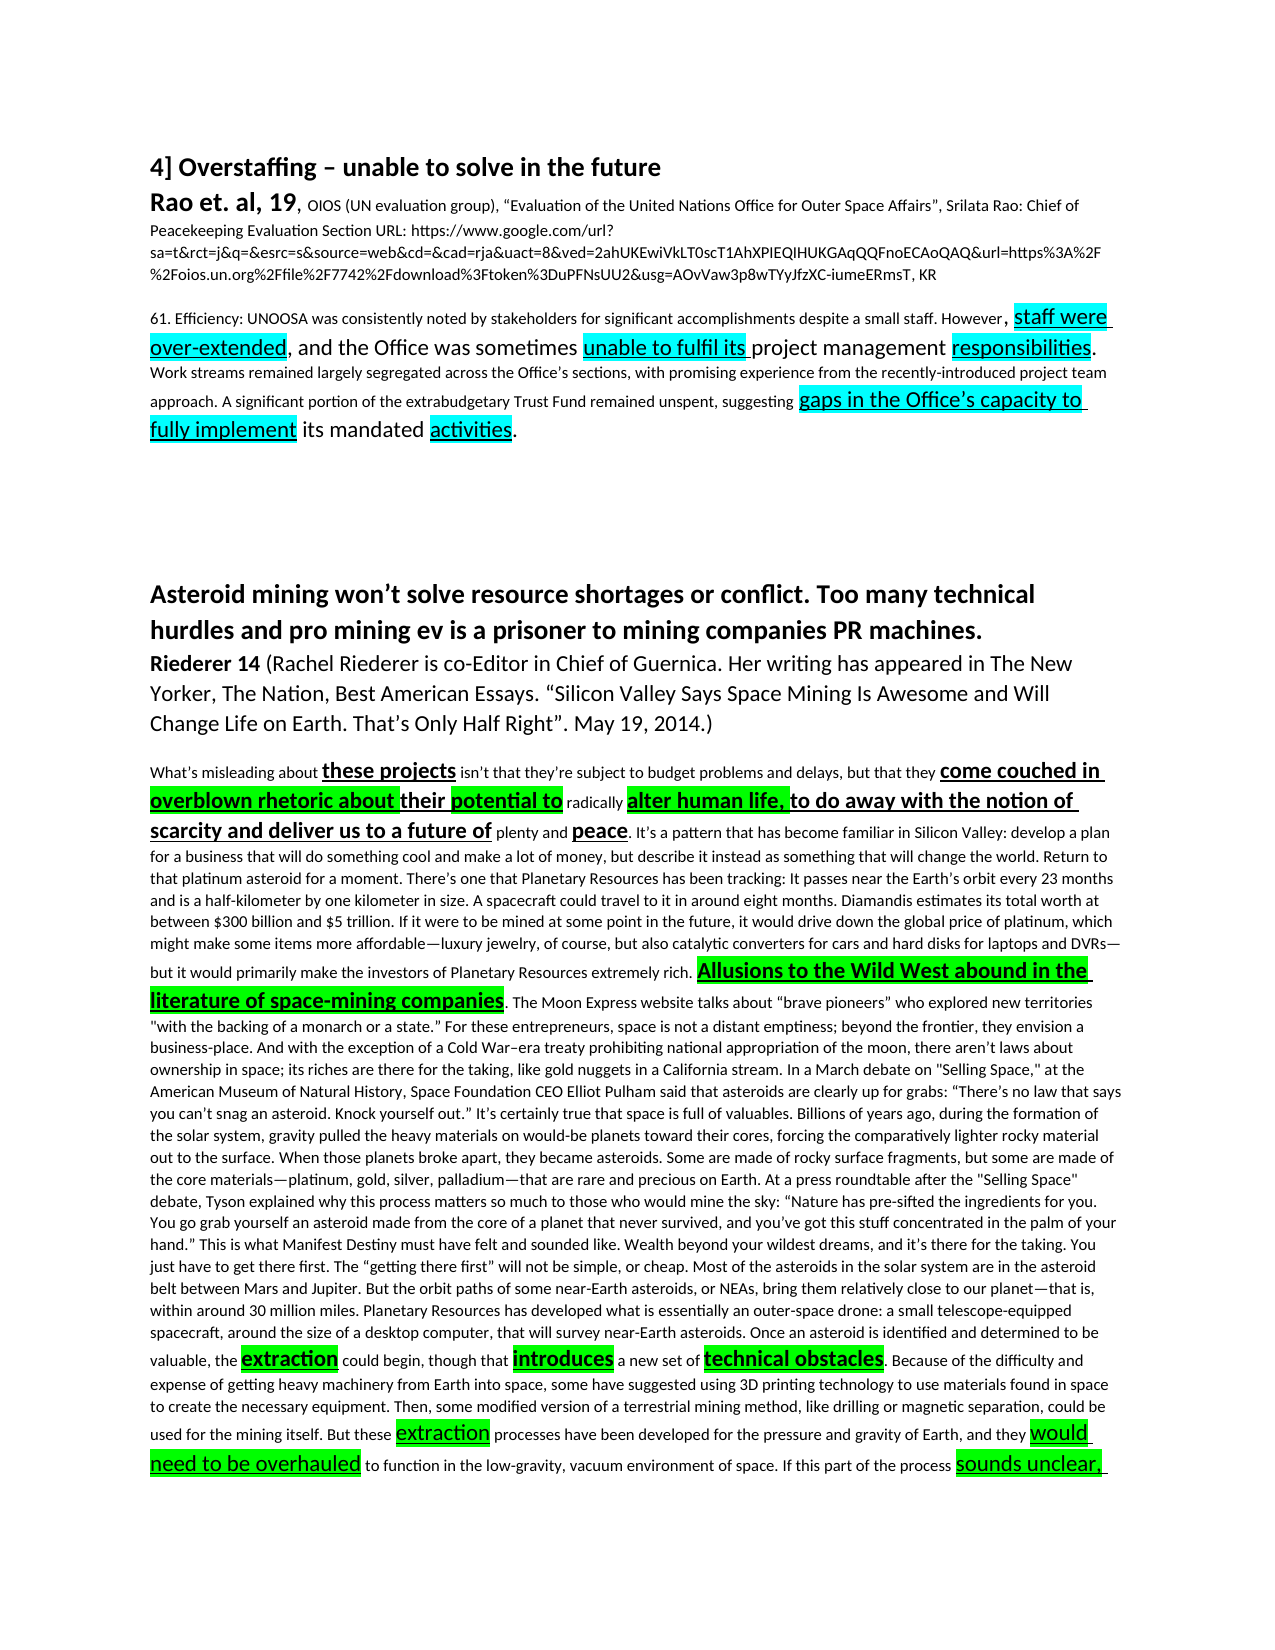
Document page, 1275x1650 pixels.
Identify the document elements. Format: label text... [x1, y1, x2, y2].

text Riederer 14 (Rachel Riederer is co-Editor in Chief of Guernica. Her writing has appeared in The New Yorker, The Nation, Best American Essays. “Silicon Valley Says Space Mining Is Awesome and Will Change Life on Earth. That’s Only Half Right”. May 19, 2014.) [150, 649, 1125, 737]
text 61. Efficiency: UNOOSA was consistently noted by stakeholders for significant accomplishments despite a small staff. However, staff were over-extended, and the Office was sometimes unable to fulfil its project management responsibilities. Work streams remained largely segregated across the Office’s sections, with promising experience from the recently-introduced project team approach. A significant portion of the extrabudgetary Trust Fund remained unspent, suggesting gaps in the Office’s capacity to fully implement its mandated activities. [150, 302, 1125, 443]
text Rao et. al, 19, OIOS (UN evaluation group), “Evaluation of the United Nations Office for Outer Space Affairs”, Srilata Rao: Chief of Peacekeeping Evaluation Section URL: https://www.google.com/url?sa=t&rct=j&q=&esrc=s&source=web&cd=&cad=rja&uact=8&ved=2ahUKEwiVkLT0scT1AhXPIEQIHUKGAqQQFnoECAoQAQ&url=https%3A%2F%2Foios.un.org%2Ffile%2F7742%2Fdownload%3Ftoken%3DuPFNsUU2&usg=AOvVaw3p8wTYyJfzXC-iumeERmsT, KR [150, 186, 1125, 284]
subtitle 4] Overstaffing – unable to solve in the future [150, 150, 1125, 183]
subtitle Asteroid mining won’t solve resource shortages or conflict. Too many technical hurdles and pro mining ev is a prisoner to mining companies PR machines. [150, 577, 1125, 646]
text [150, 756, 1125, 1477]
